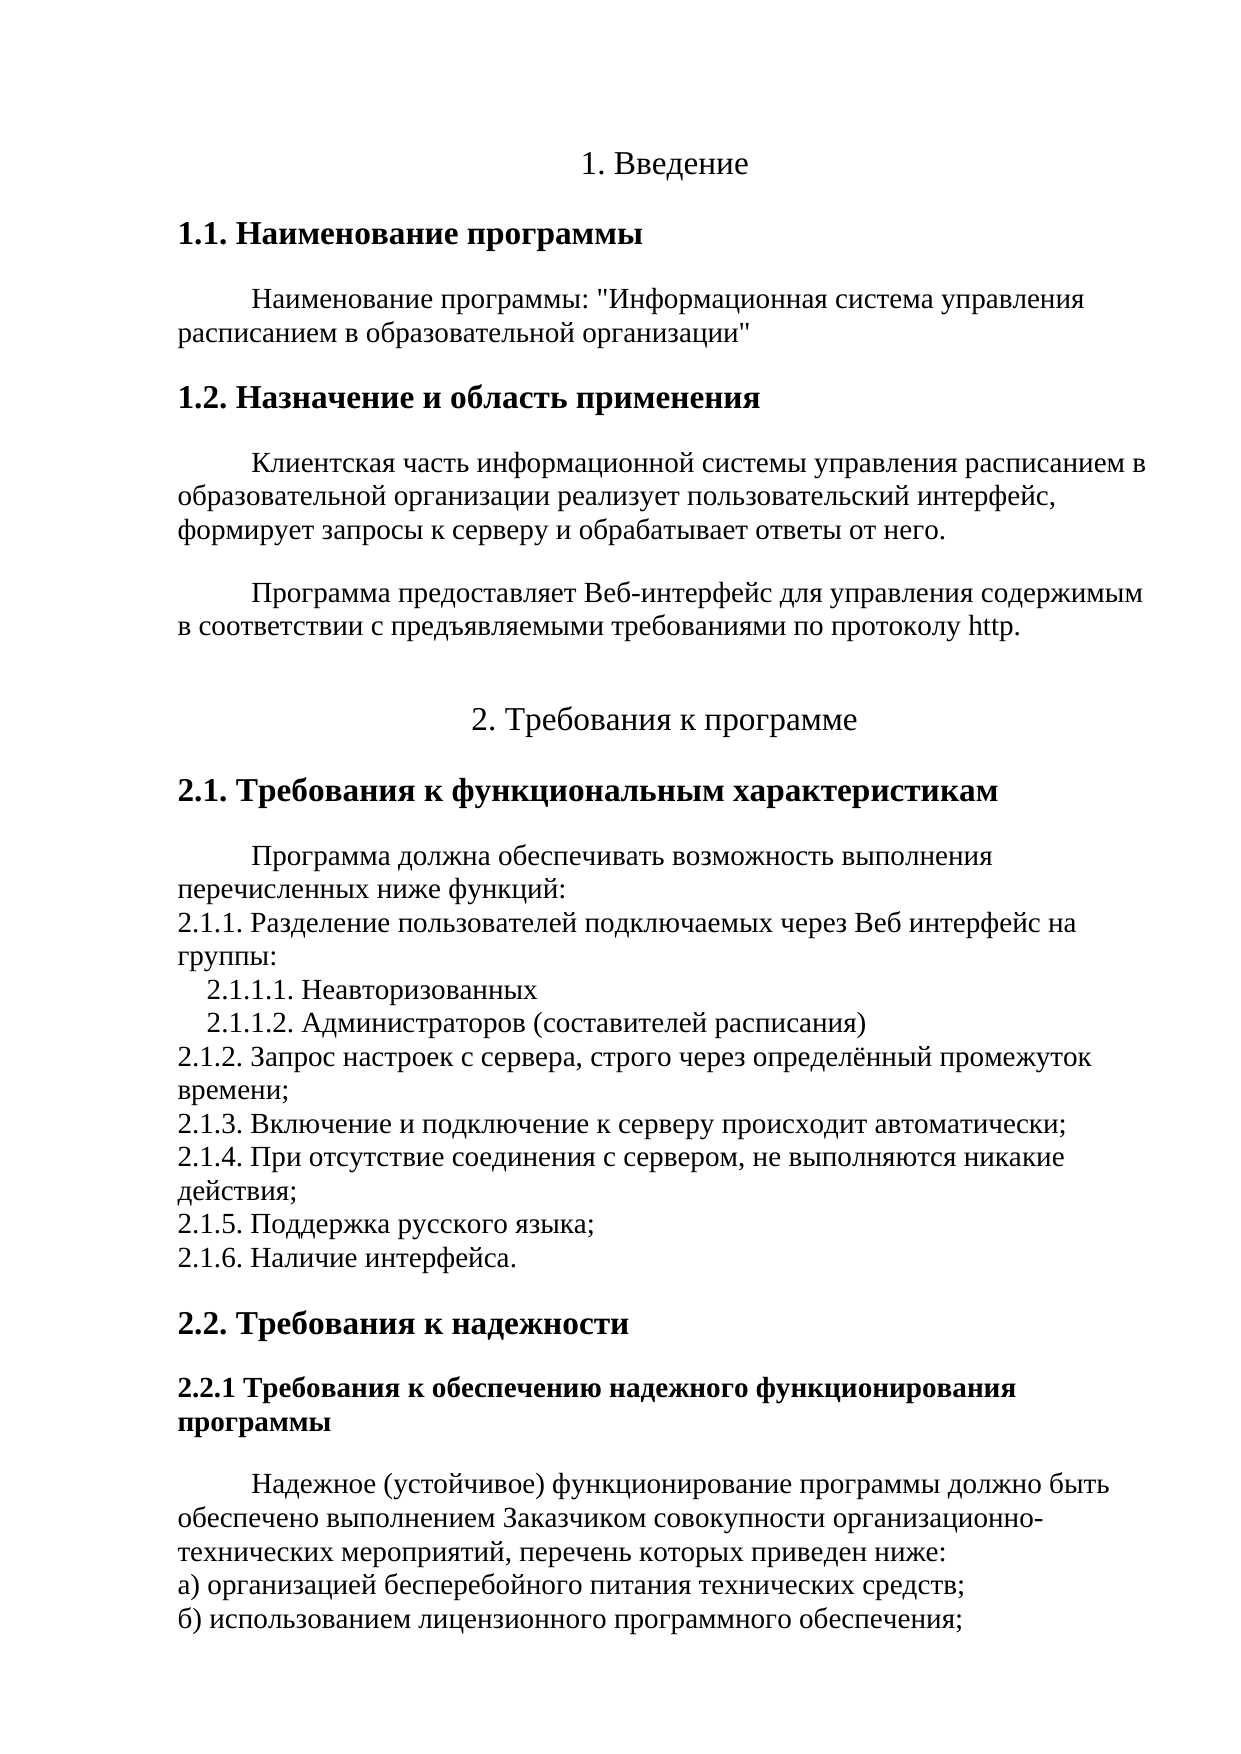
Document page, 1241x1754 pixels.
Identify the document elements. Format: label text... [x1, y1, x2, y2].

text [177, 1467, 1152, 1634]
text Наименование программы: "Информационная система управления расписанием в образовательной организации" [177, 281, 1152, 348]
subtitle 2.1. Требования к функциональным характеристикам [177, 770, 1152, 808]
subtitle 1.2. Назначение и область применения [177, 377, 1152, 416]
subtitle 2. Требования к программе [177, 700, 1152, 738]
subtitle 1.1. Наименование программы [177, 214, 1152, 252]
subtitle 1. Введение [177, 143, 1152, 181]
text Клиентская часть информационной системы управления расписанием в образовательной организации реализует пользовательский интерфейс, формирует запросы к серверу и обрабатывает ответы от него. [177, 445, 1152, 546]
text Программа должна обеспечивать возможность выполнения перечисленных ниже функций: 2.1.1. Разделение пользователей подключаемых через Веб интерфейс на группы: 2.1.1.1. Неавторизованных 2.1.1.2. Администраторов (составителей расписания) 2.1.2. Запрос настроек с сервера, строго через определённый промежуток времени; 2.1.3. Включение и подключение к серверу происходит автоматически; 2.1.4. При отсутствие соединения с сервером, не выполняются никакие действия; 2.1.5. Поддержка русского языка; 2.1.6. Наличие интерфейса. [177, 838, 1152, 1274]
subtitle 2.2. Требования к надежности [177, 1303, 1152, 1341]
text Программа предоставляет Веб-интерфейс для управления содержимым в соответствии с предъявляемыми требованиями по протоколу http. [177, 575, 1152, 671]
subtitle 2.2.1 Требования к обеспечению надежного функционирования программы [177, 1370, 1152, 1437]
